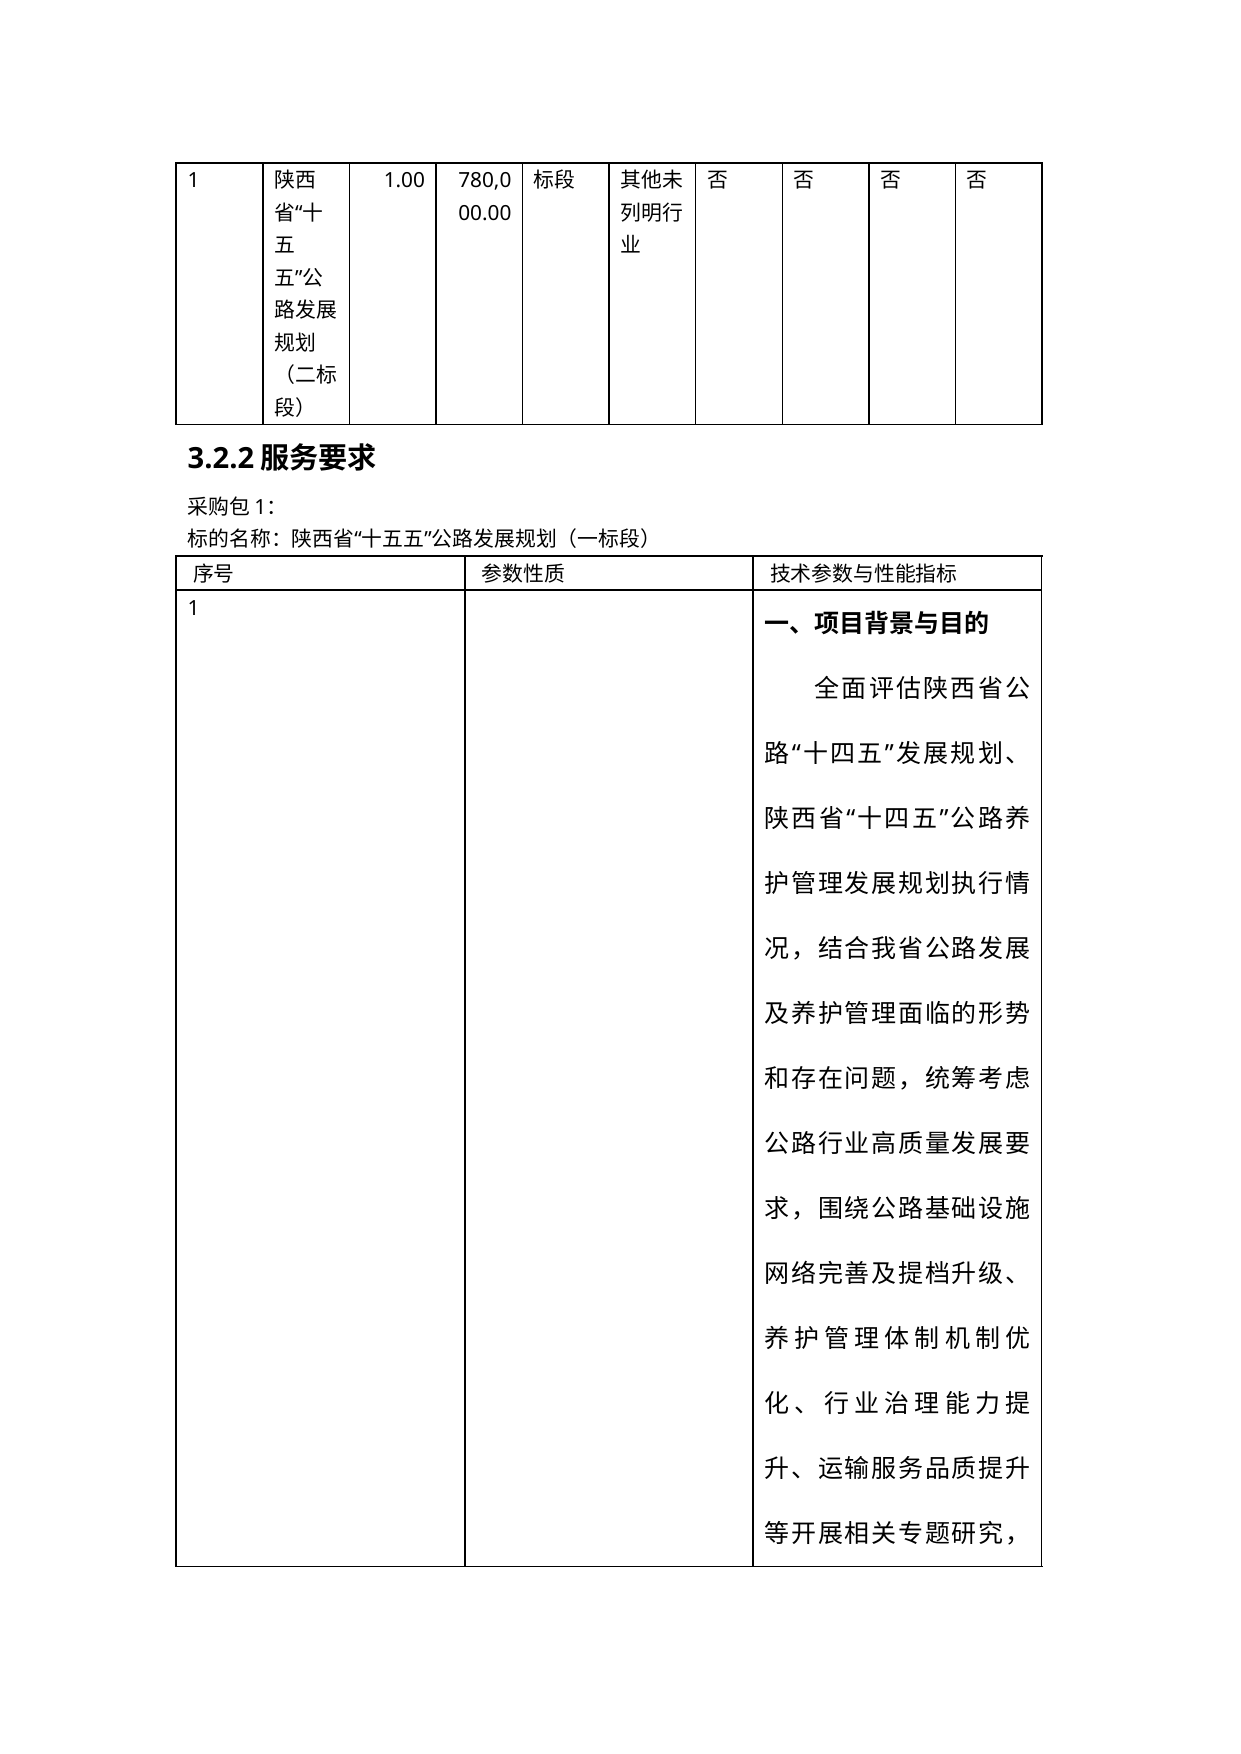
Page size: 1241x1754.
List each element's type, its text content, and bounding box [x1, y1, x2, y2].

table_cell 780,000.00 [437, 164, 522, 423]
table_header 序号 [177, 557, 464, 589]
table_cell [754, 591, 1041, 1566]
text 采购包1： [187, 490, 1053, 523]
table_header 参数性质 [466, 557, 752, 589]
table_cell 陕西省“十五五”公路发展规划（二标段） [264, 164, 349, 423]
table_cell 其他未列明行业 [610, 164, 695, 423]
table_header 技术参数与性能指标 [754, 557, 1041, 589]
table_cell 否 [956, 164, 1041, 423]
table_cell 否 [696, 164, 782, 423]
table_cell 否 [870, 164, 955, 423]
table_cell 1.00 [350, 164, 435, 423]
table_cell 否 [783, 164, 868, 423]
text 标的名称：陕西省“十五五”公路发展规划（一标段） [187, 523, 1053, 555]
table_cell 标段 [523, 164, 608, 423]
table_cell [466, 591, 752, 1566]
table_cell 1 [177, 591, 464, 1566]
text 3.2.2服务要求 [187, 425, 1053, 490]
table_cell 1 [177, 164, 262, 423]
